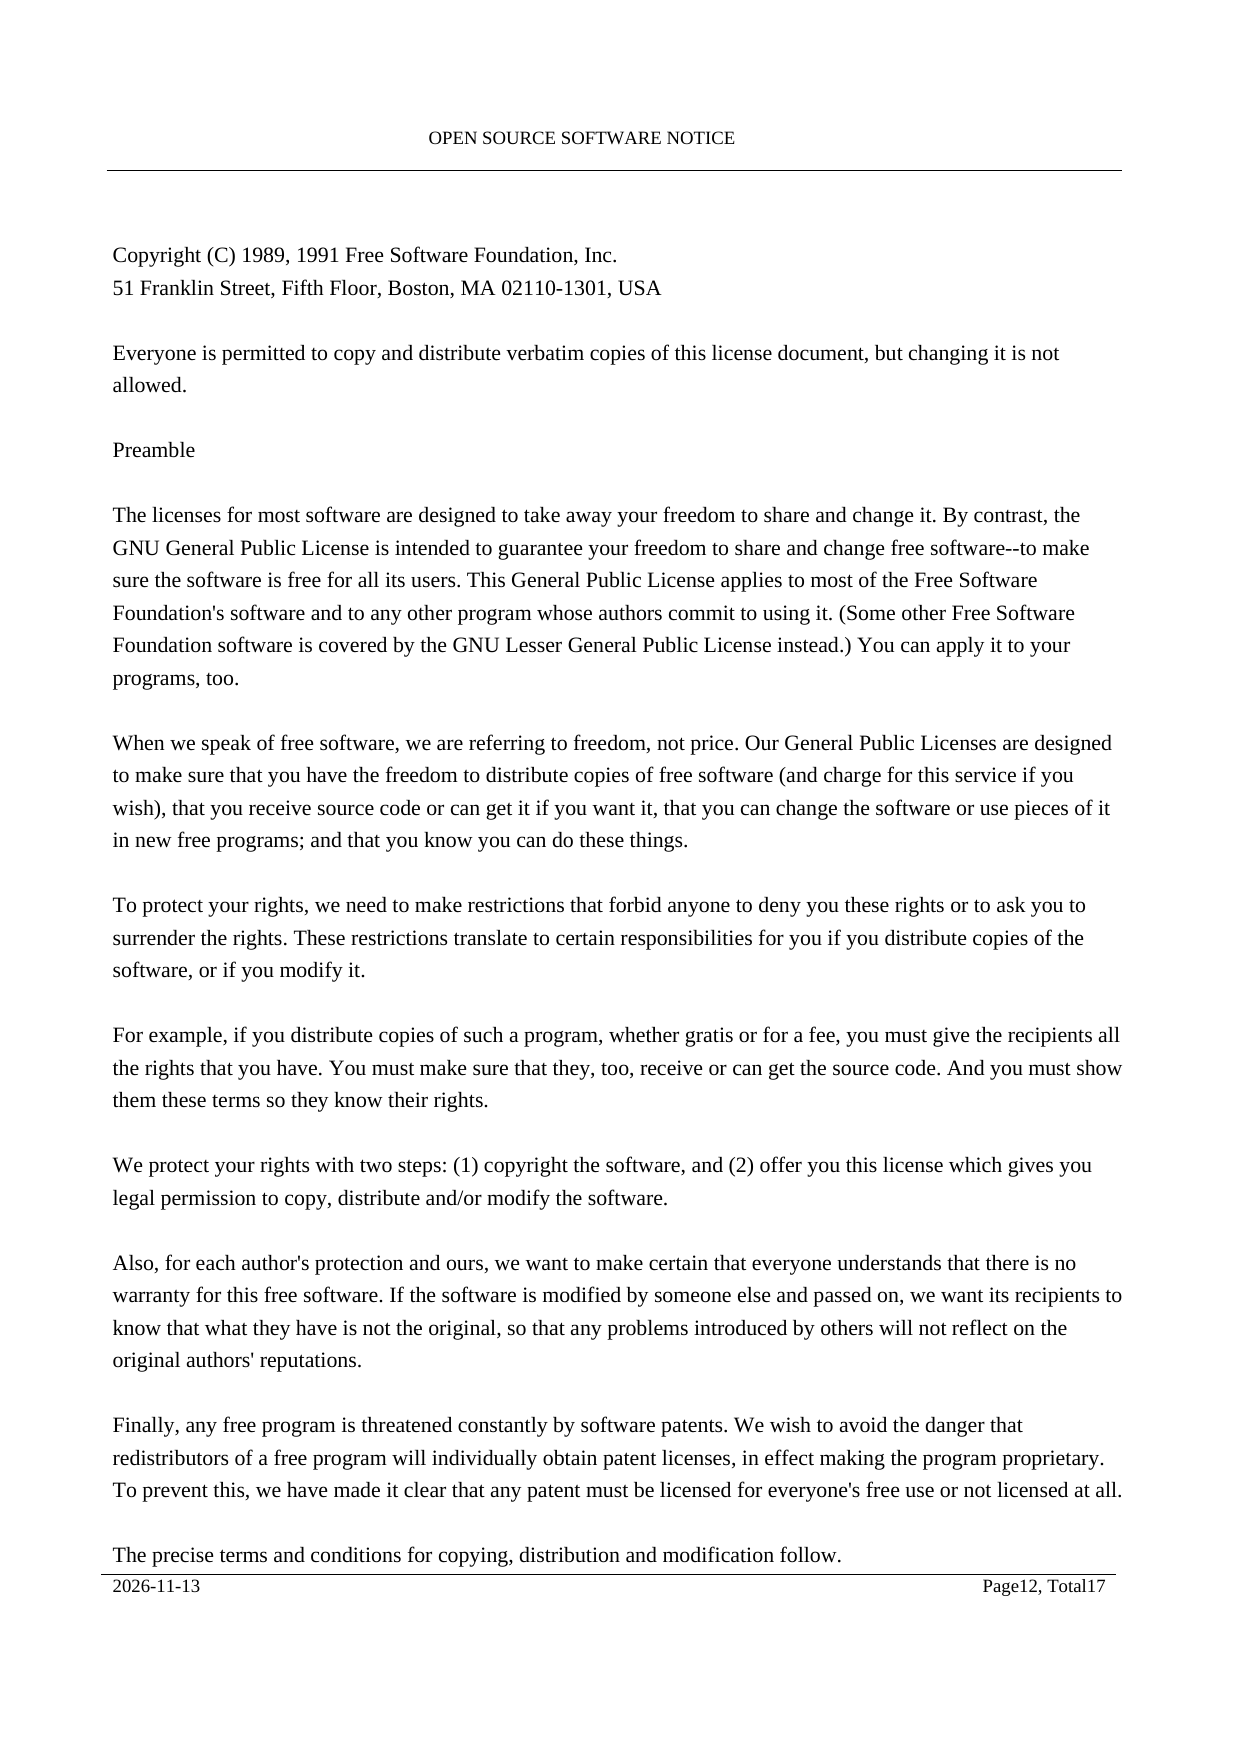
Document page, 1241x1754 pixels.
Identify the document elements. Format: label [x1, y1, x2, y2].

text [112, 206, 1128, 1571]
